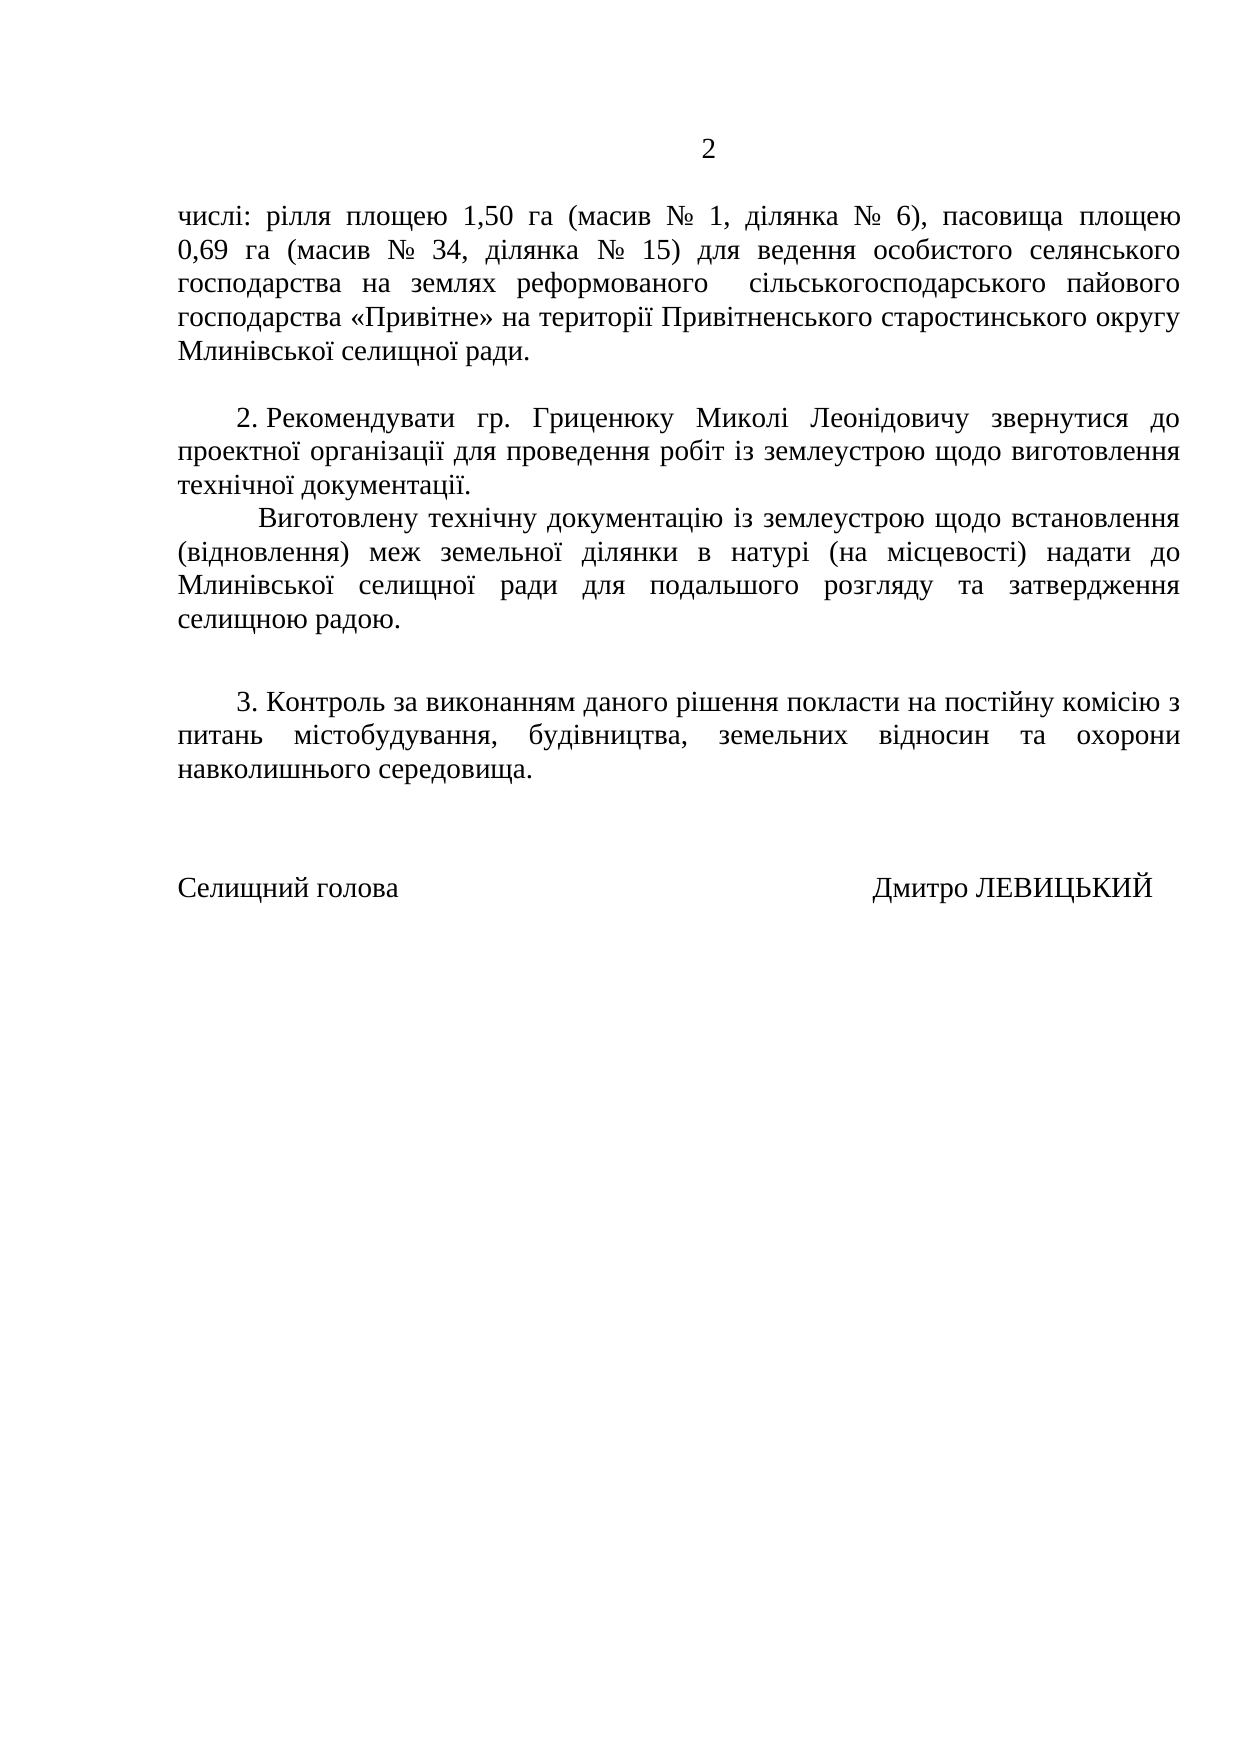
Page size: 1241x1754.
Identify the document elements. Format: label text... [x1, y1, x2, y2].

text Селищний голова Дмитро ЛЕВИЦЬКИЙ [177, 871, 1181, 904]
list Рекомендувати гр. Гриценюку Миколі Леонідовичу звернутися до проектної організації для проведення робіт із землеустрою щодо виготовлення технічної документації. [177, 400, 1181, 500]
text Виготовлену технічну документацію із землеустрою щодо встановлення (відновлення) меж земельної ділянки в натурі (на місцевості) надати до Млинівської селищної ради для подальшого розгляду та затвердження селищною радою. [177, 500, 1181, 634]
list Контроль за виконанням даного рішення покласти на постійну комісію з питань містобудування, будівництва, земельних відносин та охорони навколишнього середовища. [177, 684, 1181, 784]
text 2 [236, 131, 1181, 165]
text числі: рілля площею 1,50 га (масив № 1, ділянка № 6), пасовища площею 0,69 га (масив № 34, ділянка № 15) для ведення особистого селянського господарства на землях реформованого сільськогосподарського пайового господарства «Привітне» на території Привітненського старостинського округу Млинівської селищної ради. [177, 198, 1181, 366]
